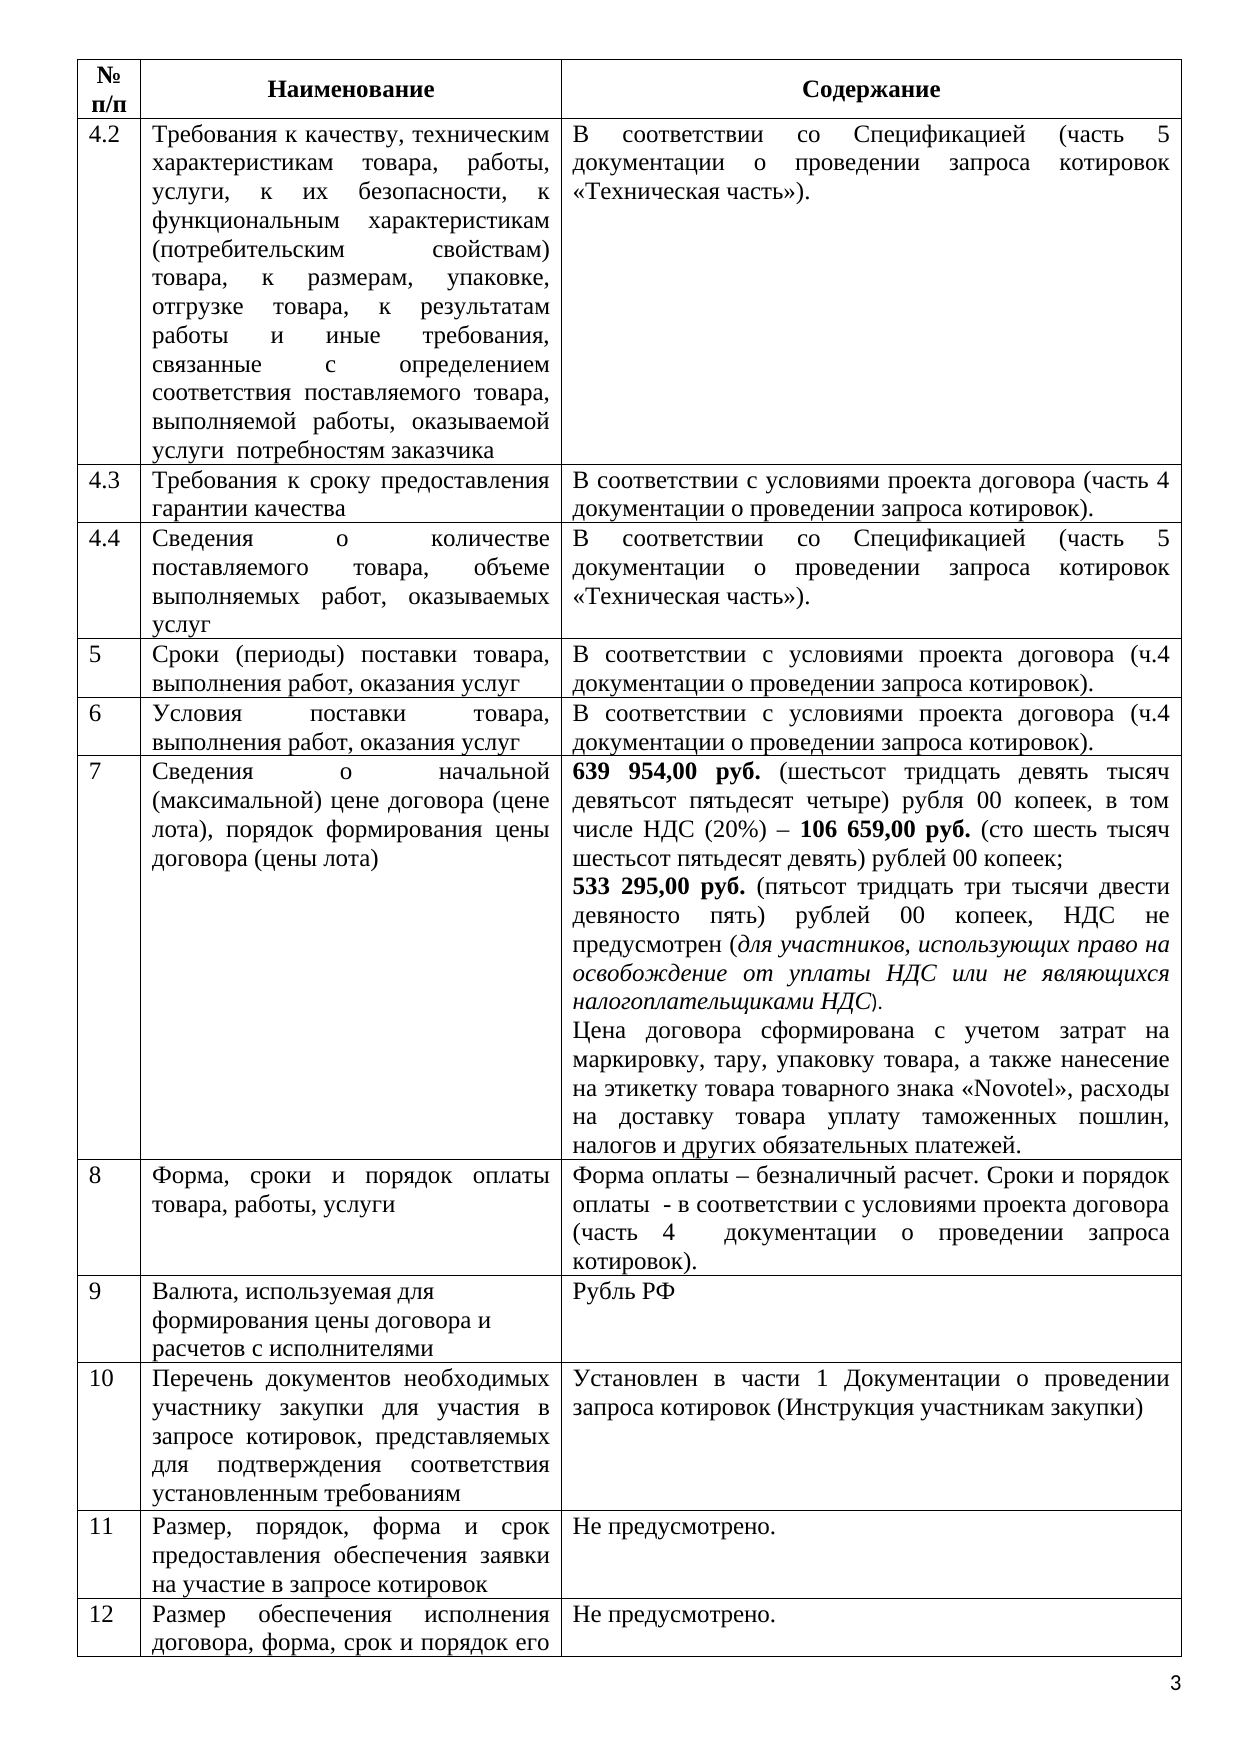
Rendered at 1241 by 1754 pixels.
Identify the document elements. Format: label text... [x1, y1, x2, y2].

table_cell В соответствии с условиями проекта договора (ч.4 документации о проведении запроса котировок). [562, 698, 1181, 755]
table_header Содержание [562, 60, 1181, 118]
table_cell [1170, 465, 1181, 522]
table_cell [78, 698, 140, 755]
table_cell Сведения о начальной (максимальной) цене договора (цене лота), порядок формирования цены договора (цены лота) [141, 756, 561, 1159]
table_cell [78, 1276, 140, 1362]
table_cell В соответствии со Спецификацией (часть 5 документации о проведении запроса котировок «Техническая часть»). [562, 119, 1181, 464]
table_cell 4.2 [78, 119, 140, 464]
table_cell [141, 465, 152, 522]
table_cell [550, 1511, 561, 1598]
table_cell [78, 1599, 140, 1656]
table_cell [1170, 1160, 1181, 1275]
table_cell Форма, сроки и порядок оплаты товара, работы, услуги [141, 1160, 561, 1275]
table_cell Установлен в части 1 Документации о проведении запроса котировок (Инструкция участникам закупки) [562, 1363, 1181, 1510]
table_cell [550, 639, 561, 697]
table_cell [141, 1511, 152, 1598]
table_cell [78, 1363, 140, 1510]
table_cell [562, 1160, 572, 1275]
table_cell [78, 1511, 140, 1598]
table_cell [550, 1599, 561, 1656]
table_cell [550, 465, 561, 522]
table_cell В соответствии с условиями проекта договора (ч.4 документации о проведении запроса котировок). [562, 639, 1181, 697]
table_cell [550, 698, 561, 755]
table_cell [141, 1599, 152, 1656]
table_cell Валюта, используемая для формирования цены договора и расчетов с исполнителями [141, 1276, 561, 1362]
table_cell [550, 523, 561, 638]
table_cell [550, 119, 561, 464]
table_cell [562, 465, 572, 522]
table_cell Рубль РФ [562, 1276, 1181, 1362]
table_cell 639 954,00 руб. (шестьсот тридцать девять тысяч девятьсот пятьдесят четыре) рубля 00 копеек, в том числе НДС (20%) – 106 659,00 руб. (сто шесть тысяч шестьсот пятьдесят девять) рублей 00 копеек; 533 295,00 руб. (пятьсот тридцать три тысячи двести девяносто пять) рублей 00 копеек, НДС не предусмотрен (для участников, использующих право на освобождение от уплаты НДС или не являющихся налогоплательщиками НДС). Цена договора сформирована с учетом затрат на маркировку, тару, упаковку товара, а также нанесение на этикетку товара товарного знака «Novotel», расходы на доставку товара уплату таможенных пошлин, налогов и других обязательных платежей. [562, 756, 1181, 1159]
table_cell 4.4 [78, 523, 140, 638]
table_cell 4.3 [78, 465, 140, 522]
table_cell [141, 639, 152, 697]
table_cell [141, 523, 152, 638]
table_cell В соответствии со Спецификацией (часть 5 документации о проведении запроса котировок «Техническая часть»). [562, 523, 1181, 638]
table_cell [78, 756, 140, 1159]
table_cell [78, 639, 140, 697]
table_cell [78, 1160, 140, 1275]
table_header Наименование [141, 60, 561, 118]
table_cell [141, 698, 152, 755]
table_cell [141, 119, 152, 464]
table_cell Не предусмотрено. [562, 1599, 1181, 1656]
table_cell Не предусмотрено. [562, 1511, 1181, 1598]
table_cell Перечень документов необходимых участнику закупки для участия в запросе котировок, представляемых для подтверждения соответствия установленным требованиям [141, 1363, 561, 1510]
